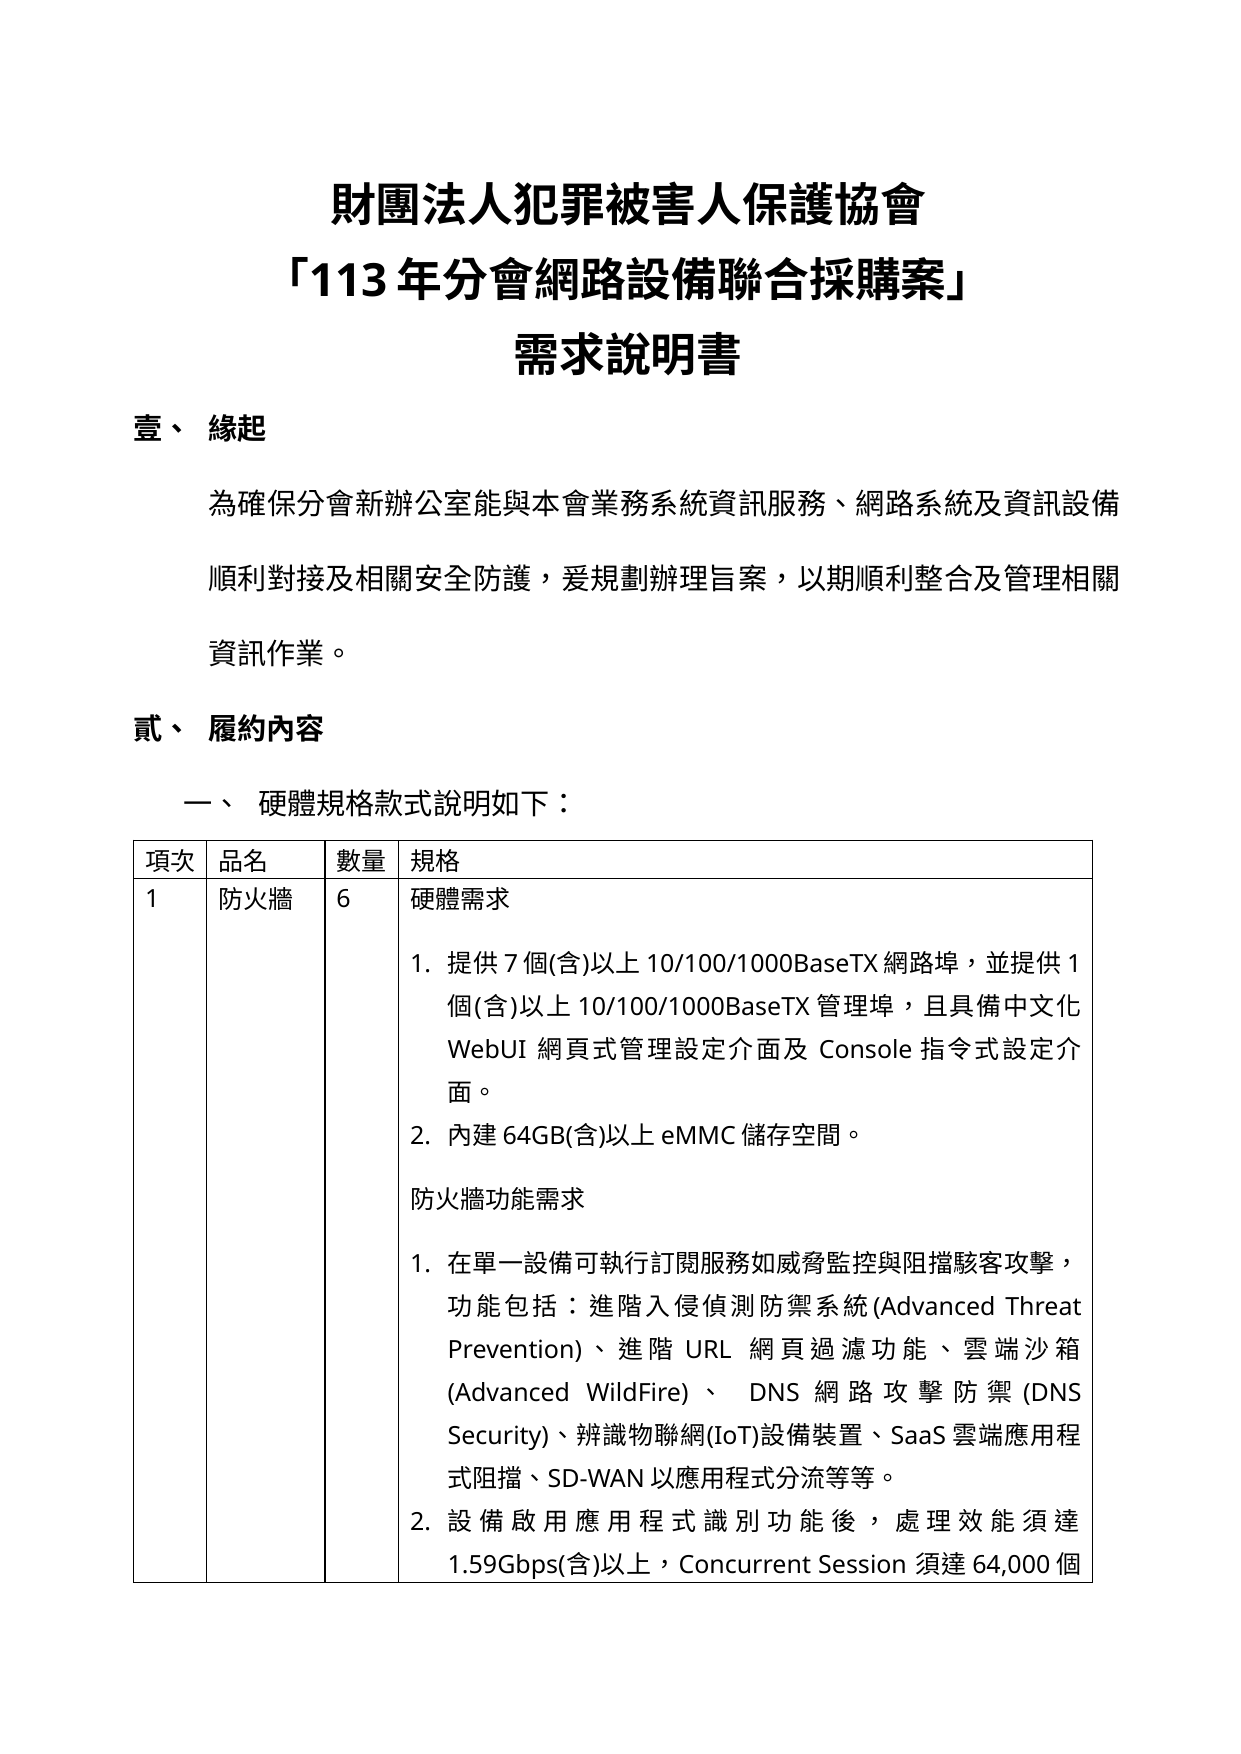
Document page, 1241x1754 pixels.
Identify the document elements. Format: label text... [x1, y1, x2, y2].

table_cell 1 [134, 879, 206, 1582]
table_header 數量 [326, 841, 398, 878]
list 緣起 [133, 389, 1122, 464]
table_header 品名 [207, 841, 324, 878]
text 財團法人犯罪被害人保護協會 [133, 164, 1122, 239]
list 為確保分會新辦公室能與本會業務系統資訊服務、網路系統及資訊設備順利對接及相關安全防護，爰規劃辦理旨案，以期順利整合及管理相關資訊作業。 [208, 464, 1122, 689]
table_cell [399, 879, 1092, 1582]
table_header 項次 [134, 841, 206, 878]
table_cell 6 [326, 879, 398, 1582]
table_cell 防火牆 [207, 879, 324, 1582]
table_header 規格 [399, 841, 1092, 878]
text 需求說明書 [133, 314, 1122, 389]
text 「113年分會網路設備聯合採購案」 [133, 239, 1122, 314]
list 履約內容 [133, 689, 1122, 764]
list 硬體規格款式說明如下： [183, 764, 1122, 839]
